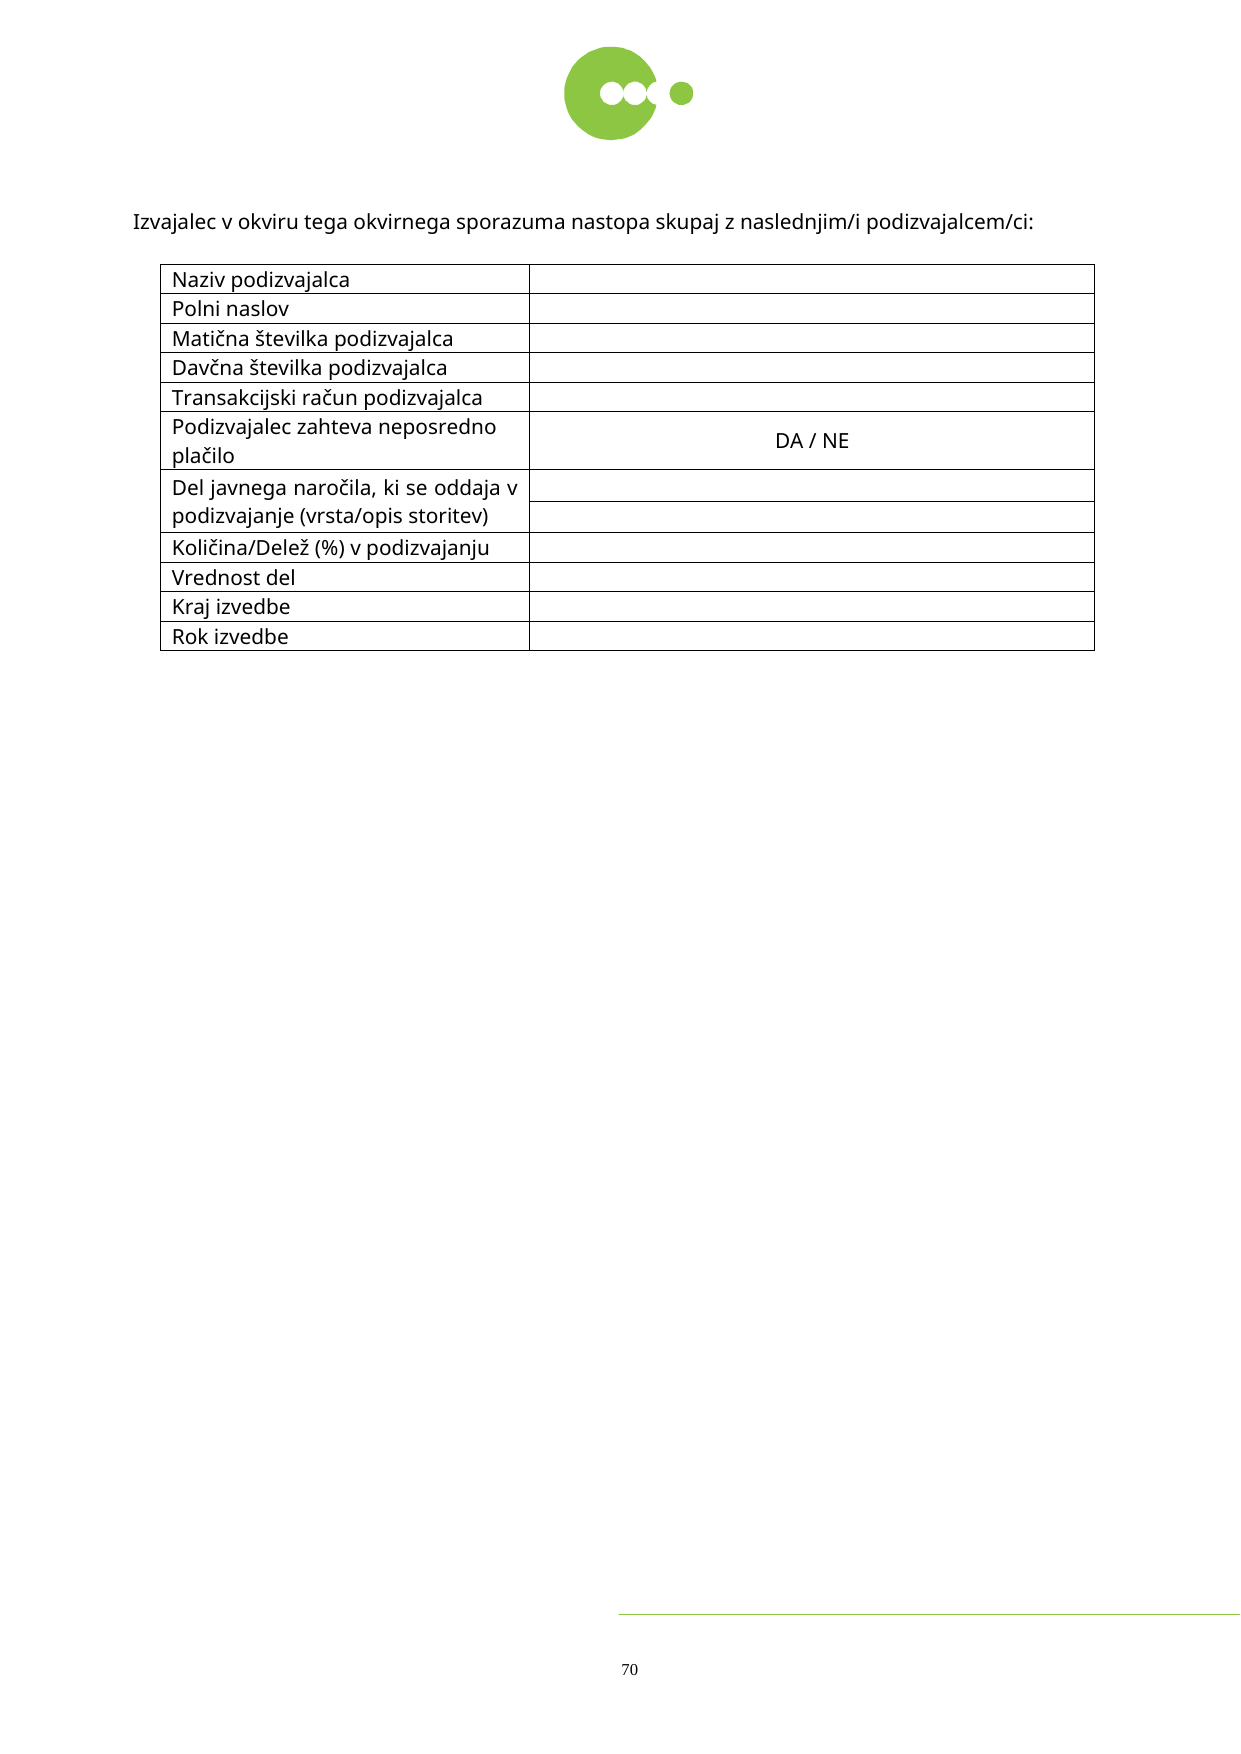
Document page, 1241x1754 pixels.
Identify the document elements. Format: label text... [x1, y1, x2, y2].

table_cell Količina/Delež (%) v podizvajanju [161, 533, 529, 562]
table_cell [530, 592, 1094, 621]
table_cell Matična številka podizvajalca [161, 324, 529, 352]
table_cell [530, 383, 1094, 411]
table_header [530, 265, 1094, 293]
table_cell Del javnega naročila, ki se oddaja v podizvajanje (vrsta/opis storitev) [161, 470, 529, 532]
table_cell [530, 324, 1094, 352]
table_cell Transakcijski račun podizvajalca [161, 383, 529, 411]
table_cell [530, 353, 1094, 382]
table_cell Podizvajalec zahteva neposredno plačilo [161, 412, 529, 469]
table_header Naziv podizvajalca [161, 265, 529, 293]
table_cell [530, 294, 1094, 323]
table_cell Vrednost del [161, 563, 529, 591]
text Izvajalec v okviru tega okvirnega sporazuma nastopa skupaj z naslednjim/i podizvajalcem/ci: [133, 207, 1122, 235]
table_cell [530, 470, 1094, 501]
table_cell Rok izvedbe [161, 622, 529, 650]
table_cell DA / NE [530, 412, 1094, 469]
table_cell [530, 502, 1094, 532]
table_cell Davčna številka podizvajalca [161, 353, 529, 382]
table_cell Kraj izvedbe [161, 592, 529, 621]
table_cell [530, 533, 1094, 562]
table_cell Polni naslov [161, 294, 529, 323]
table_cell [530, 563, 1094, 591]
table_cell [530, 622, 1094, 650]
